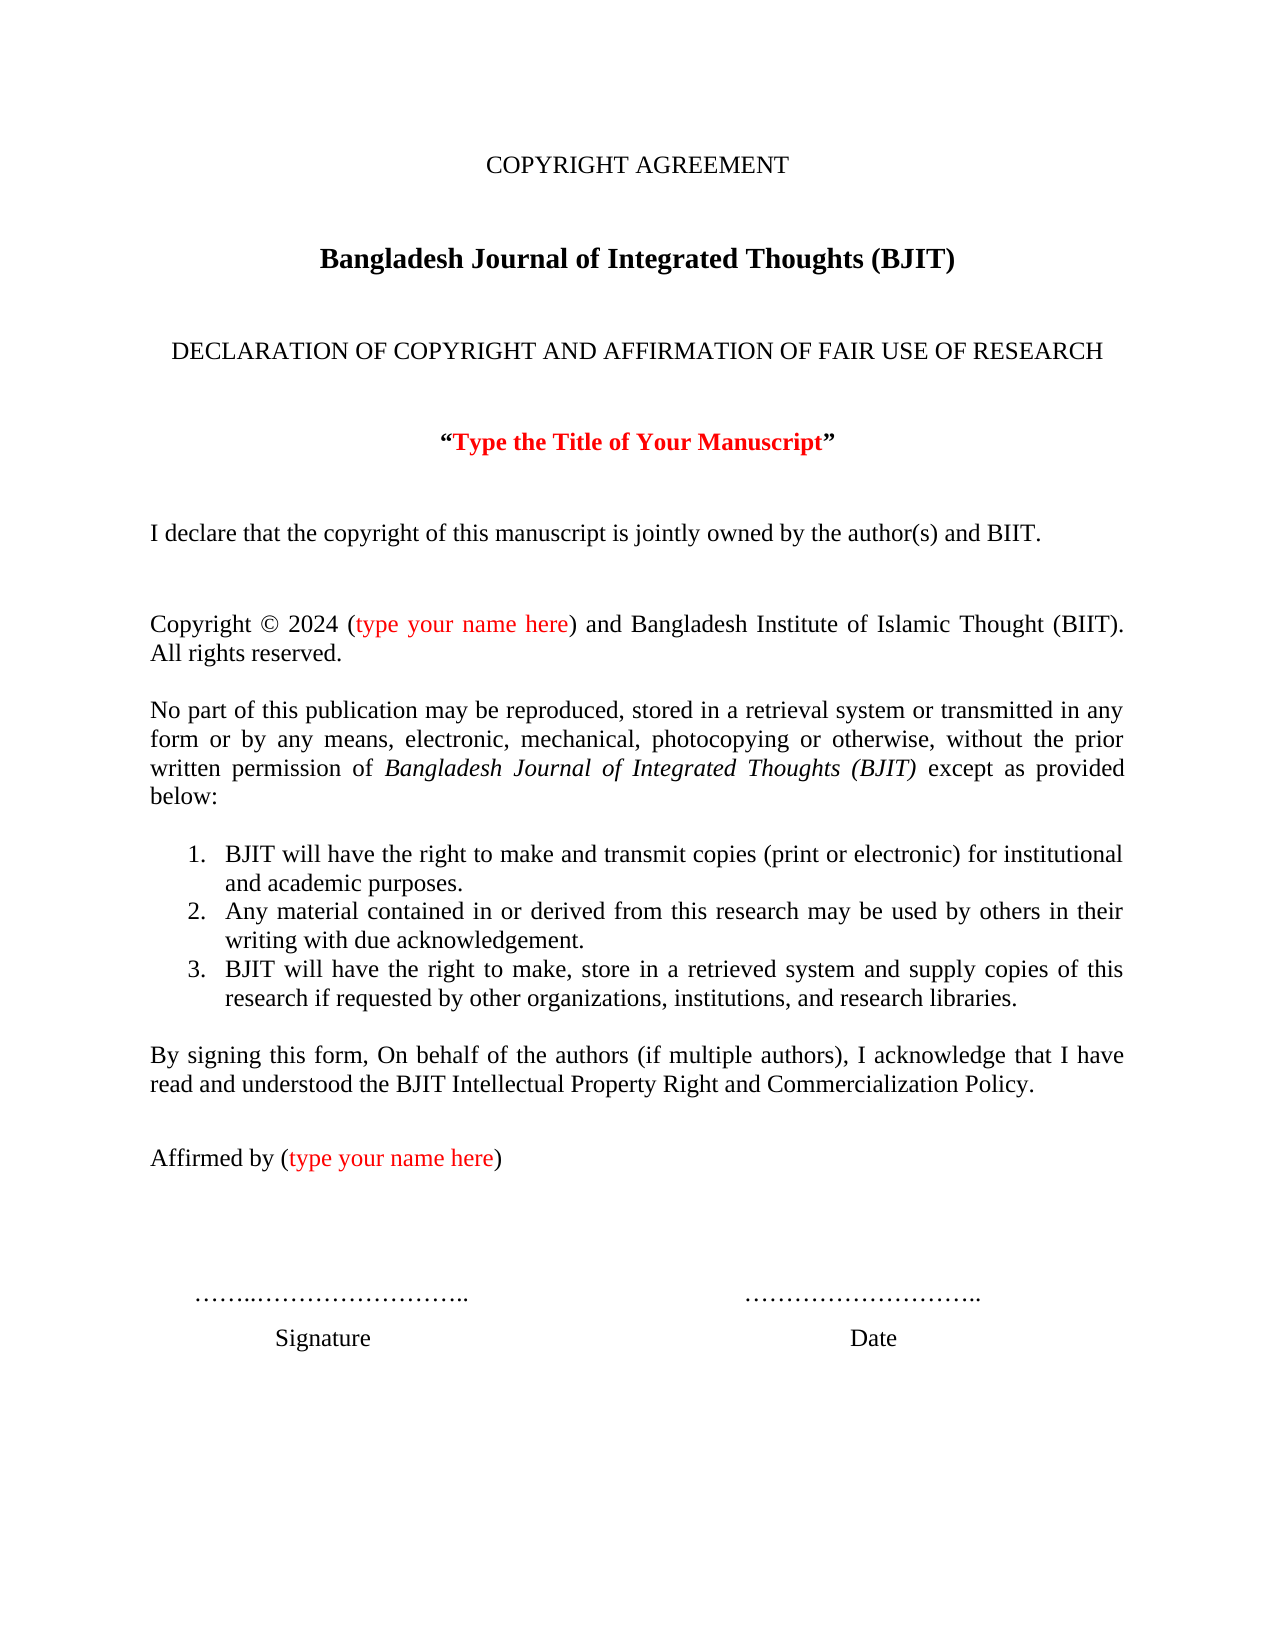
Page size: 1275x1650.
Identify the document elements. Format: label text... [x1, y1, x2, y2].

text DECLARATION OF COPYRIGHT AND AFFIRMATION OF FAIR USE OF RESEARCH [150, 336, 1125, 365]
text “Type the Title of Your Manuscript” [150, 427, 1125, 456]
text No part of this publication may be reproduced, stored in a retrieval system or transmitted in any form or by any means, electronic, mechanical, photocopying or otherwise, without the prior written permission of Bangladesh Journal of Integrated Thoughts (BJIT) except as provided below: [150, 695, 1125, 810]
list BJIT will have the right to make and transmit copies (print or electronic) for institutional and academic purposes. [187, 839, 1125, 896]
text COPYRIGHT AGREEMENT [150, 150, 1125, 179]
list Any material contained in or derived from this research may be used by others in their writing with due acknowledgement. [187, 896, 1125, 954]
text Bangladesh Journal of Integrated Thoughts (BJIT) [150, 241, 1125, 274]
text ……..…………………….. ……………………….. [150, 1278, 1125, 1307]
text Affirmed by (type your name here) [150, 1143, 1125, 1172]
text By signing this form, On behalf of the authors (if multiple authors), I acknowledge that I have read and understood the BJIT Intellectual Property Right and Commercialization Policy. [150, 1040, 1125, 1098]
text Copyright © 2024 (type your name here) and Bangladesh Institute of Islamic Thought (BIIT). All rights reserved. [150, 609, 1125, 666]
list BJIT will have the right to make, store in a retrieved system and supply copies of this research if requested by other organizations, institutions, and research libraries. [187, 954, 1125, 1011]
text I declare that the copyright of this manuscript is jointly owned by the author(s) and BIIT. [150, 518, 1125, 547]
text Signature Date [150, 1323, 1125, 1352]
